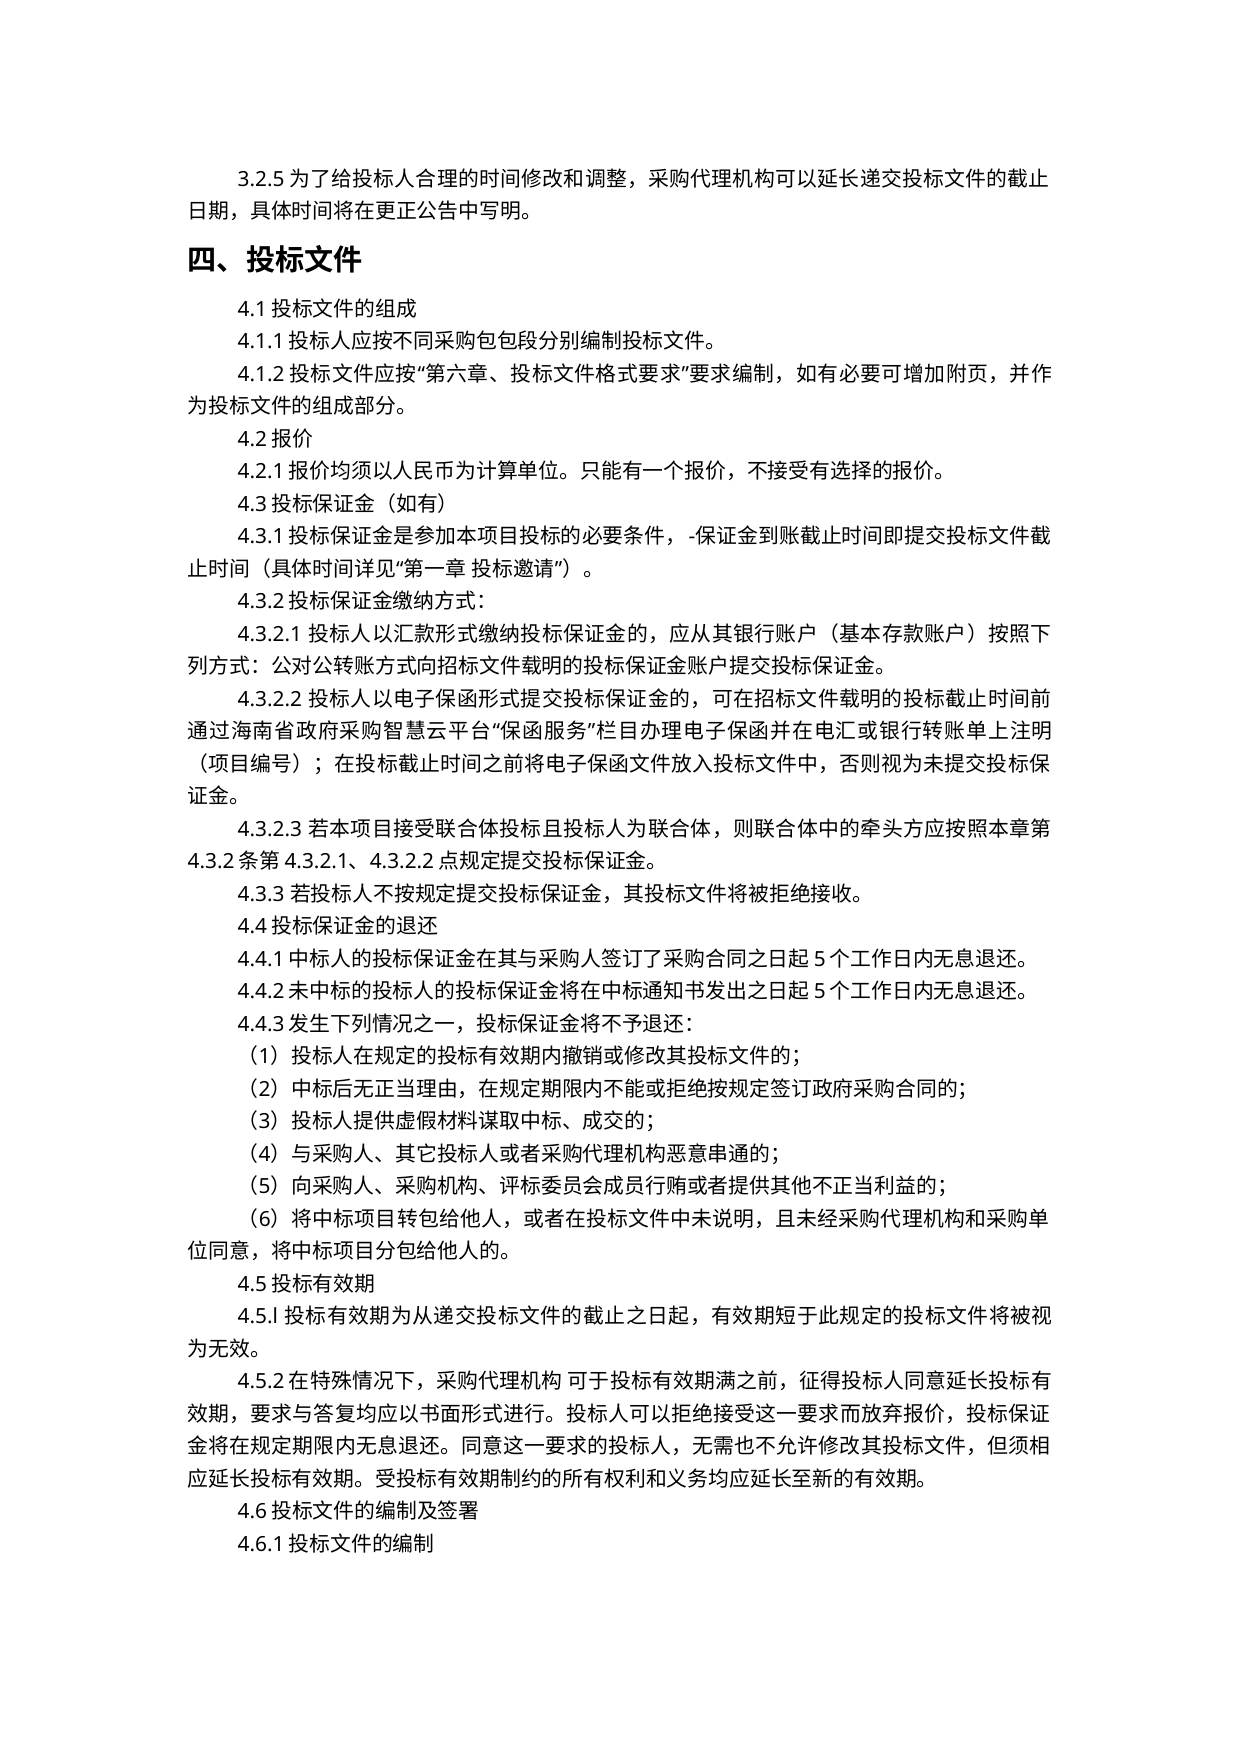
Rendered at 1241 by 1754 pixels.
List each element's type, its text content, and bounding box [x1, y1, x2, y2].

text 4.5.2在特殊情况下，采购代理机构 可于投标有效期满之前，征得投标人同意延长投标有效期，要求与答复均应以书面形式进行。投标人可以拒绝接受这一要求而放弃报价，投标保证金将在规定期限内无息退还。同意这一要求的投标人，无需也不允许修改其投标文件，但须相应延长投标有效期。受投标有效期制约的所有权利和义务均应延长至新的有效期。 [187, 1364, 1053, 1494]
text 4.2报价 [187, 422, 1053, 454]
text 4.6投标文件的编制及签署 [187, 1494, 1053, 1527]
text 4.2.1报价均须以人民币为计算单位。只能有一个报价，不接受有选择的报价。 [187, 454, 1053, 487]
text 4.6.1投标文件的编制 [187, 1527, 1053, 1559]
text 4.3.2.1 投标人以汇款形式缴纳投标保证金的，应从其银行账户（基本存款账户）按照下列方式：公对公转账方式向招标文件载明的投标保证金账户提交投标保证金。 [187, 617, 1053, 682]
text 4.1.1投标人应按不同采购包包段分别编制投标文件。 [187, 324, 1053, 357]
text （5）向采购人、采购机构、评标委员会成员行贿或者提供其他不正当利益的； [187, 1169, 1053, 1202]
text 4.1投标文件的组成 [187, 292, 1053, 324]
text 4.3.2.2 投标人以电子保函形式提交投标保证金的，可在招标文件载明的投标截止时间前通过海南省政府采购智慧云平台“保函服务”栏目办理电子保函并在电汇或银行转账单上注明（项目编号）；在投标截止时间之前将电子保函文件放入投标文件中，否则视为未提交投标保证金。 [187, 682, 1053, 812]
text 4.4.1中标人的投标保证金在其与采购人签订了采购合同之日起5个工作日内无息退还。 [187, 942, 1053, 974]
text （1）投标人在规定的投标有效期内撤销或修改其投标文件的； [187, 1039, 1053, 1072]
text （3）投标人提供虚假材料谋取中标、成交的； [187, 1104, 1053, 1137]
text 4.1.2投标文件应按“第六章、投标文件格式要求”要求编制，如有必要可增加附页，并作为投标文件的组成部分。 [187, 357, 1053, 422]
text 4.3.2.3 若本项目接受联合体投标且投标人为联合体，则联合体中的牵头方应按照本章第4.3.2条第4.3.2.1、4.3.2.2点规定提交投标保证金。 [187, 812, 1053, 877]
text 4.3.3 若投标人不按规定提交投标保证金，其投标文件将被拒绝接收。 [187, 877, 1053, 909]
text 4.3.1投标保证金是参加本项目投标的必要条件，-保证金到账截止时间即提交投标文件截止时间（具体时间详见“第一章 投标邀请”）。 [187, 519, 1053, 584]
text （6）将中标项目转包给他人，或者在投标文件中未说明，且未经采购代理机构和采购单位同意，将中标项目分包给他人的。 [187, 1202, 1053, 1267]
text 4.4.2未中标的投标人的投标保证金将在中标通知书发出之日起5个工作日内无息退还。 [187, 974, 1053, 1007]
text 4.3.2投标保证金缴纳方式： [187, 584, 1053, 617]
text 3.2.5为了给投标人合理的时间修改和调整，采购代理机构可以延长递交投标文件的截止日期，具体时间将在更正公告中写明。 [187, 162, 1053, 227]
text 4.5投标有效期 [187, 1267, 1053, 1299]
text （4）与采购人、其它投标人或者采购代理机构恶意串通的； [187, 1137, 1053, 1169]
text 4.5.l 投标有效期为从递交投标文件的截止之日起，有效期短于此规定的投标文件将被视为无效。 [187, 1299, 1053, 1364]
text （2）中标后无正当理由，在规定期限内不能或拒绝按规定签订政府采购合同的； [187, 1072, 1053, 1104]
text 4.3投标保证金（如有） [187, 487, 1053, 519]
text 4.4.3发生下列情况之一，投标保证金将不予退还： [187, 1007, 1053, 1039]
text 4.4投标保证金的退还 [187, 909, 1053, 942]
text 四、投标文件 [187, 227, 1053, 292]
